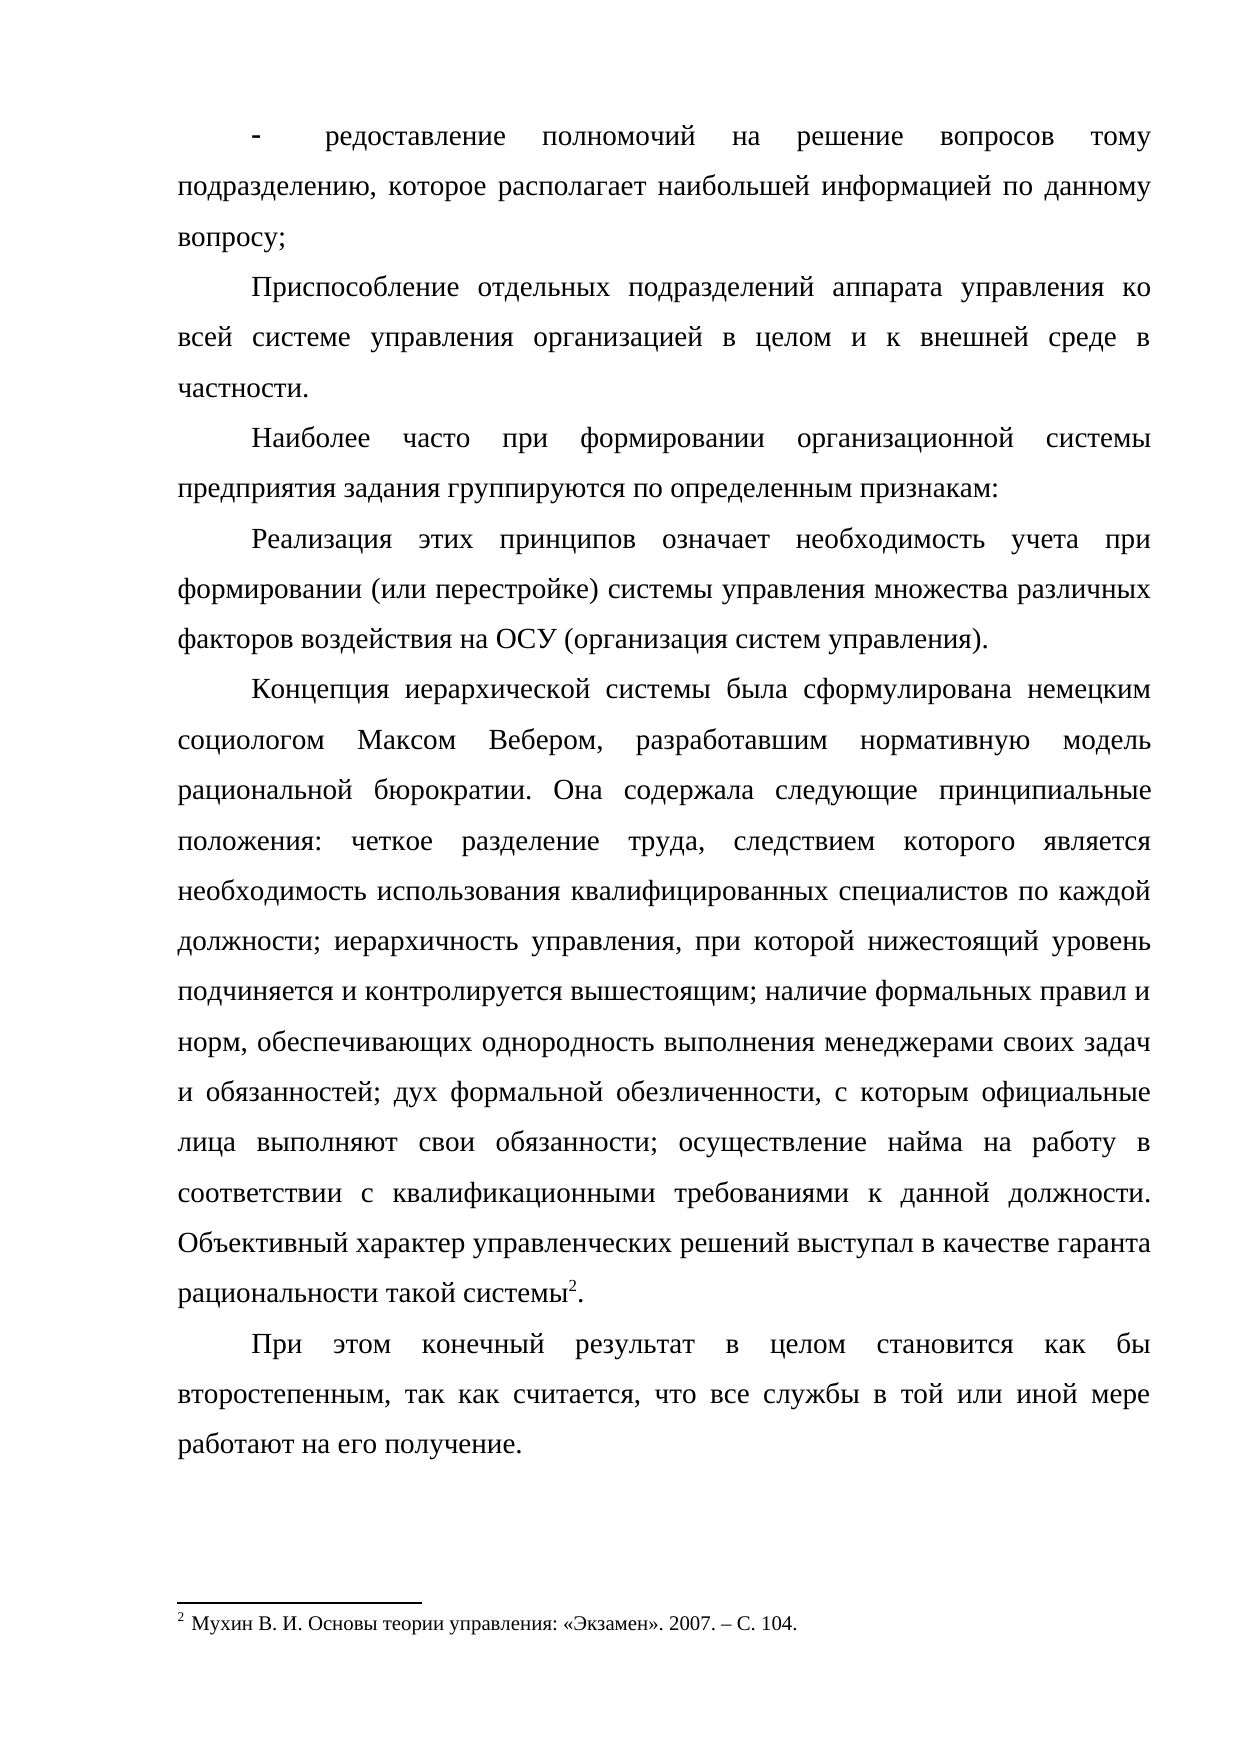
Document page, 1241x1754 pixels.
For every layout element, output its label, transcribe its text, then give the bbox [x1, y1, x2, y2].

text При этом конечный результат в целом становится как бы второстепенным, так как считается, что все службы в той или иной мере работают на его получение. [177, 1326, 1152, 1460]
list редоставление полномочий на решение вопросов тому подразделению, которое располагает наибольшей информацией по данному вопросу; [177, 118, 1152, 252]
text Приспособление отдельных подразделений аппарата управления ко всей системе управления организацией в целом и к внешней среде в частности. [177, 269, 1152, 403]
text Реализация этих принципов означает необходимость учета при формировании (или перестройке) системы управления множества различных факторов воздействия на ОСУ (организация систем управления). [177, 521, 1152, 655]
text Концепция иерархической системы была сформулирована немецким социологом Максом Вебером, разработавшим нормативную модель рациональной бюрократии. Она содержала следующие принципиальные положения: четкое разделение труда, следствием которого является необходимость использования квалифицированных специалистов по каждой должности; иерархичность управления, при которой нижестоящий уровень подчиняется и контролируется вышестоящим; наличие формальных правил и норм, обеспечивающих однородность выполнения менеджерами своих задач и обязанностей; дух формальной обезличенности, с которым официальные лица выполняют свои обязанности; осуществление найма на работу в соответствии с квалификационными требованиями к данной должности. Объективный характер управленческих решений выступал в качестве гаранта рациональности такой системы. [177, 672, 1152, 1309]
text Наиболее часто при формировании организационной системы предприятия задания группируются по определенным признакам: [177, 420, 1152, 504]
